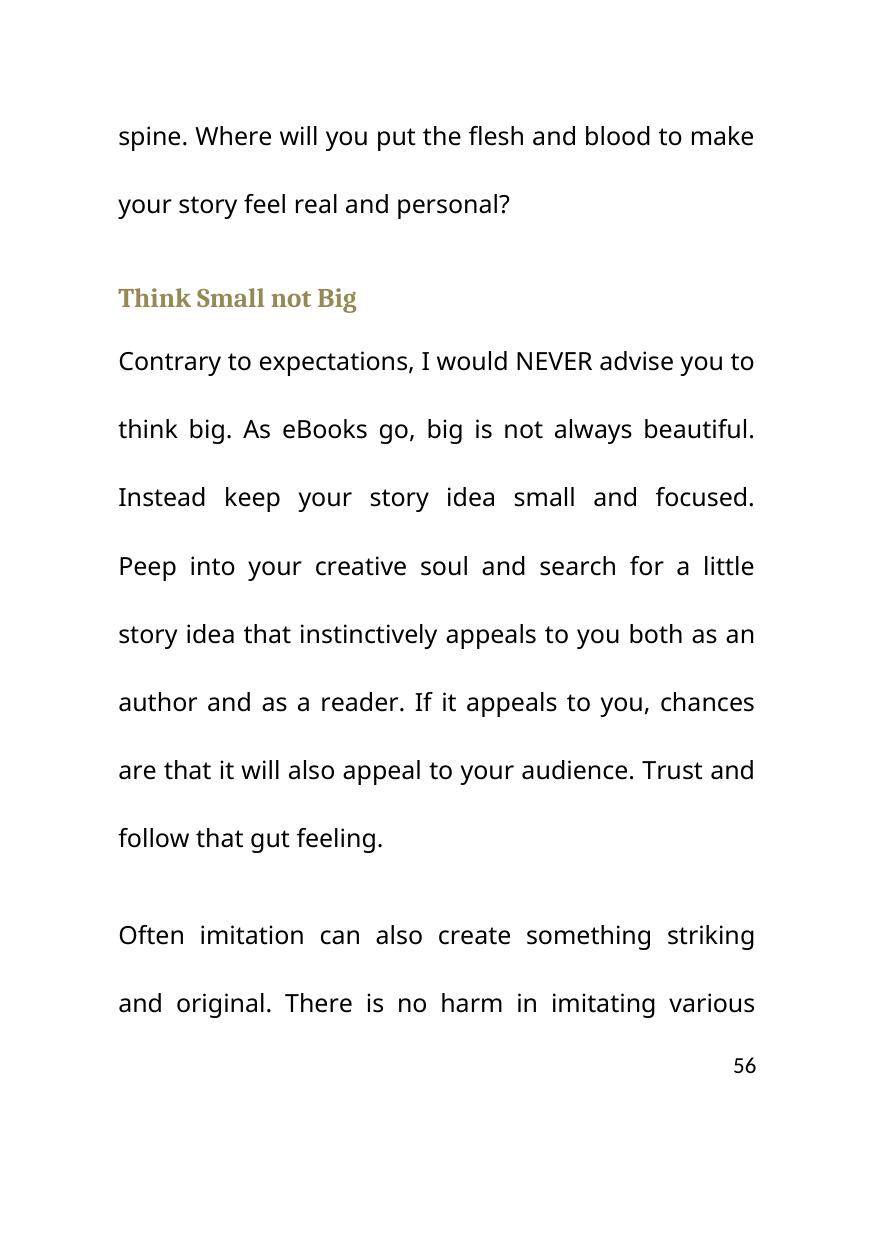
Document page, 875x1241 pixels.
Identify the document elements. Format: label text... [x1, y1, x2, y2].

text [118, 753, 756, 991]
text Contrary to expectations, I would NEVER advise you to think big. As eBooks go, big is not always beautiful. Instead keep your story idea small and focused. Peep into your creative soul and search for a little story idea that instinctively appeals to you both as an author and as a reader. If it appeals to you, chances are that it will also appeal to your audience. Trust and follow that gut feeling. [118, 178, 756, 689]
subtitle Think Small not Big [118, 118, 756, 149]
